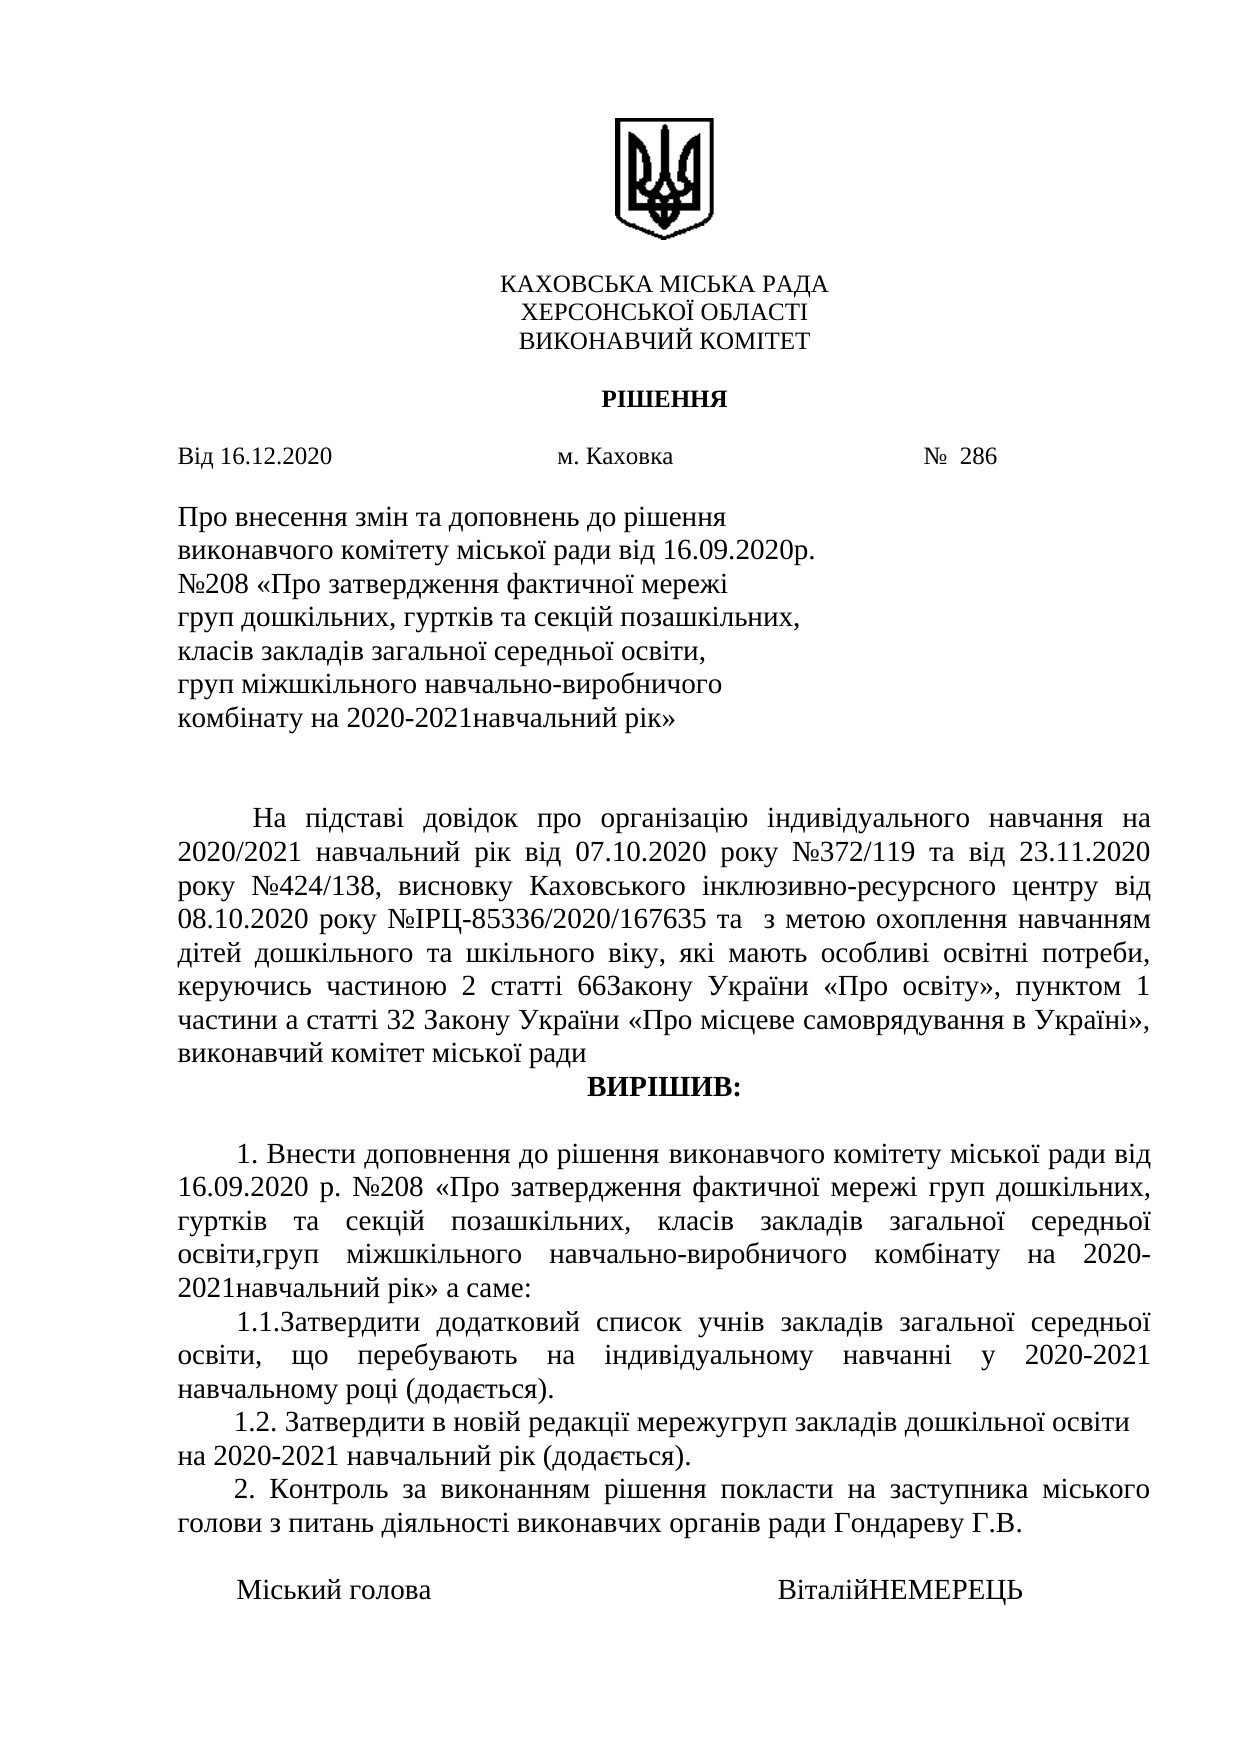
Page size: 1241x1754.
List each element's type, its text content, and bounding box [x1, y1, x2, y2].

text Міський голова ВіталійНЕМЕРЕЦЬ [177, 1572, 1152, 1606]
text Від 16.12.2020 м. Каховка № 286 [177, 441, 1152, 470]
text РІШЕННЯ [177, 384, 1152, 412]
text ВИКОНАВЧИЙ КОМІТЕТ [177, 326, 1152, 355]
text виконавчого комітету міської ради від 16.09.2020р. [177, 532, 1152, 566]
text На підставі довідок про організацію індивідуального навчання на 2020/2021 навчальний рік від 07.10.2020 року №372/119 та від 23.11.2020 року №424/138, висновку Каховського інклюзивно-ресурсного центру від 08.10.2020 року №ІРЦ-85336/2020/167635 та з метою охоплення навчанням дітей дошкільного та шкільного віку, які мають особливі освітні потреби, керуючись частиною 2 статті 66Закону України «Про освіту», пунктом 1 частини а статті 32 Закону України «Про місцеве самоврядування в Україні», виконавчий комітет міської ради [177, 801, 1152, 1069]
text 1. Внести доповнення до рішення виконавчого комітету міської ради від 16.09.2020 р. №208 «Про затвердження фактичної мережі груп дошкільних, гуртків та секцій позашкільних, класів закладів загальної середньої освіти,груп міжшкільного навчально-виробничого комбінату на 2020-2021навчальний рік» а саме: [177, 1136, 1152, 1304]
text груп міжшкільного навчально-виробничого [177, 666, 1152, 700]
text класів закладів загальної середньої освіти, [177, 633, 1152, 666]
text ХЕРСОНСЬКОЇ ОБЛАСТІ [177, 297, 1152, 326]
text №208 «Про затвердження фактичної мережі [177, 566, 1152, 599]
text 1.2. Затвердити в новій редакції мережугруп закладів дошкільної освіти на 2020-2021 навчальний рік (додається). [177, 1404, 1152, 1471]
text груп дошкільних, гуртків та секцій позашкільних, [177, 599, 1152, 633]
text 1.1.Затвердити додатковий список учнів закладів загальної середньої освіти, що перебувають на індивідуальному навчанні у 2020-2021 навчальному році (додається). [177, 1304, 1152, 1404]
text КАХОВСЬКА МІСЬКА РАДА [177, 269, 1152, 297]
text 2. Контроль за виконанням рішення покласти на заступника міського голови з питань діяльності виконавчих органів ради Гондареву Г.В. [177, 1471, 1152, 1538]
text комбінату на 2020-2021навчальний рік» [177, 700, 1152, 733]
text ВИРІШИВ: [177, 1069, 1152, 1102]
text Про внесення змін та доповнень до рішення [177, 499, 1152, 532]
